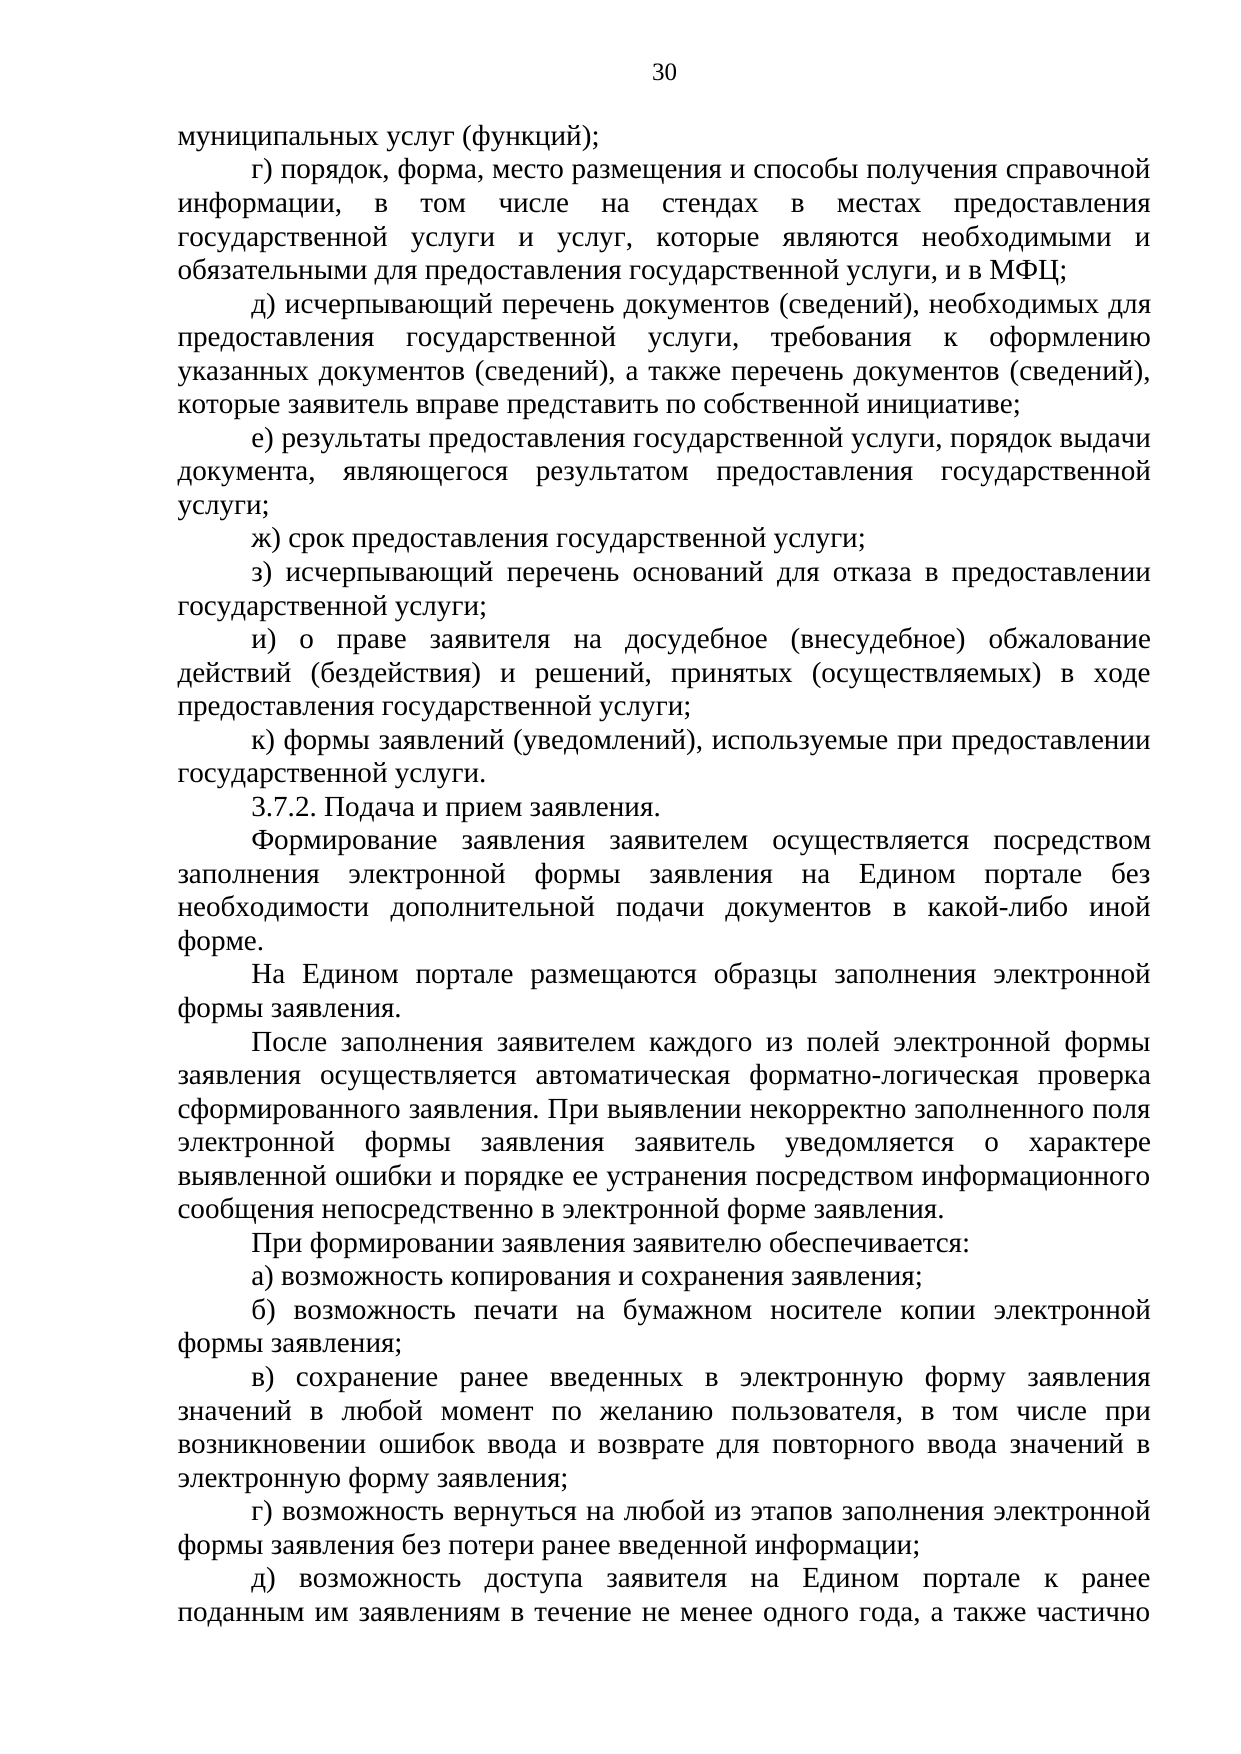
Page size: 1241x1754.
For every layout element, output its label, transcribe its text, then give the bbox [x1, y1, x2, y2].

text Формирование заявления заявителем осуществляется посредством заполнения электронной формы заявления на Едином портале без необходимости дополнительной подачи документов в какой-либо иной форме. [177, 822, 1152, 957]
text 3.7.2. Подача и прием заявления. [177, 789, 1152, 822]
text е) результаты предоставления государственной услуги, порядок выдачи документа, являющегося результатом предоставления государственной услуги; [177, 420, 1152, 521]
text б) возможность печати на бумажном носителе копии электронной формы заявления; [177, 1292, 1152, 1359]
text в) сохранение ранее введенных в электронную форму заявления значений в любой момент по желанию пользователя, в том числе при возникновении ошибок ввода и возврате для повторного ввода значений в электронную форму заявления; [177, 1359, 1152, 1493]
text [177, 1560, 1152, 1627]
text д) исчерпывающий перечень документов (сведений), необходимых для предоставления государственной услуги, требования к оформлению указанных документов (сведений), а также перечень документов (сведений), которые заявитель вправе представить по собственной инициативе; [177, 286, 1152, 420]
text При формировании заявления заявителю обеспечивается: [177, 1225, 1152, 1258]
text з) исчерпывающий перечень оснований для отказа в предоставлении государственной услуги; [177, 554, 1152, 621]
text к) формы заявлений (уведомлений), используемые при предоставлении государственной услуги. [177, 722, 1152, 789]
text На Едином портале размещаются образцы заполнения электронной формы заявления. [177, 957, 1152, 1024]
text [177, 118, 1152, 152]
text а) возможность копирования и сохранения заявления; [177, 1258, 1152, 1292]
text ж) срок предоставления государственной услуги; [177, 521, 1152, 554]
text и) о праве заявителя на досудебное (внесудебное) обжалование действий (бездействия) и решений, принятых (осуществляемых) в ходе предоставления государственной услуги; [177, 621, 1152, 722]
text г) порядок, форма, место размещения и способы получения справочной информации, в том числе на стендах в местах предоставления государственной услуги и услуг, которые являются необходимыми и обязательными для предоставления государственной услуги, и в МФЦ; [177, 152, 1152, 286]
text После заполнения заявителем каждого из полей электронной формы заявления осуществляется автоматическая форматно-логическая проверка сформированного заявления. При выявлении некорректно заполненного поля электронной формы заявления заявитель уведомляется о характере выявленной ошибки и порядке ее устранения посредством информационного сообщения непосредственно в электронной форме заявления. [177, 1024, 1152, 1225]
text г) возможность вернуться на любой из этапов заполнения электронной формы заявления без потери ранее введенной информации; [177, 1493, 1152, 1560]
